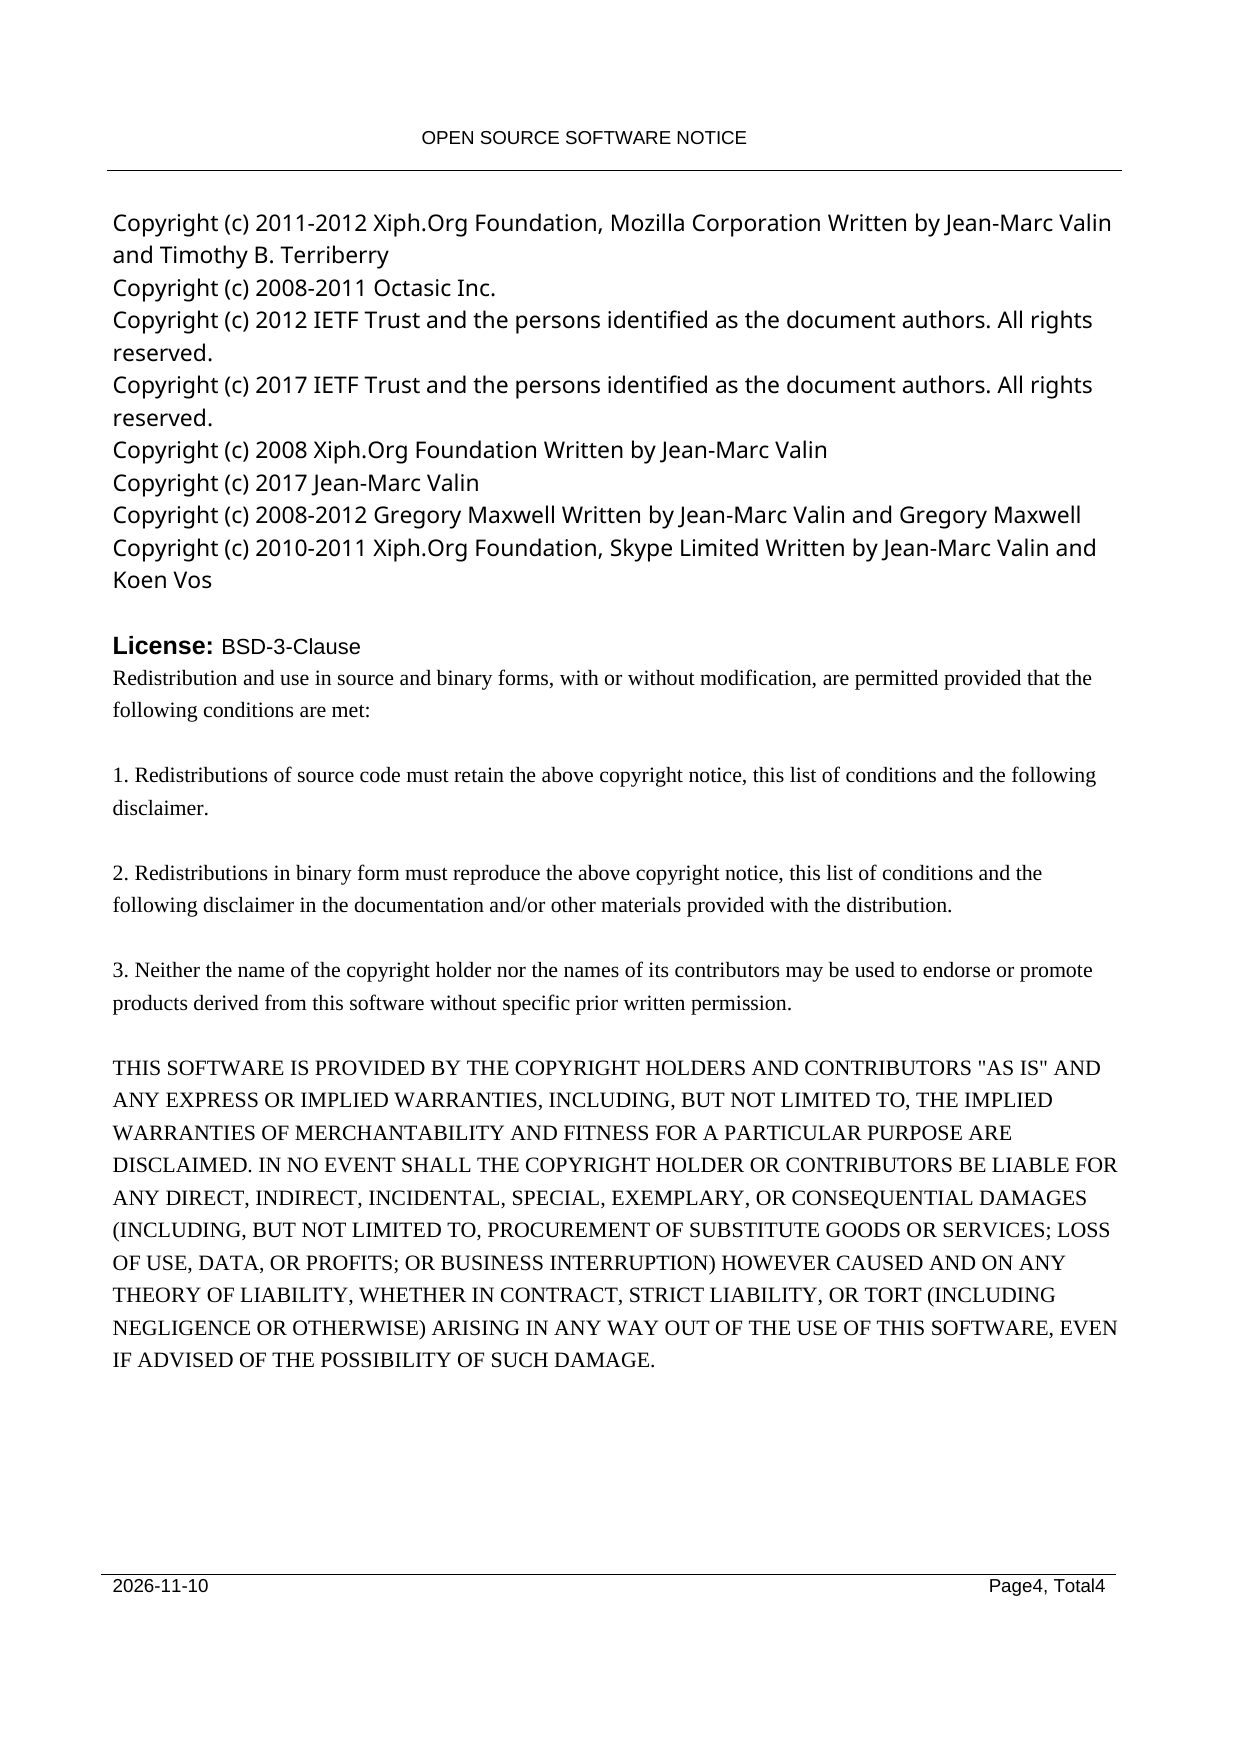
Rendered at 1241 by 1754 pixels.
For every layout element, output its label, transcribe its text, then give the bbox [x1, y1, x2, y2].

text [112, 206, 1128, 629]
text Redistribution and use in source and binary forms, with or without modification, are permitted provided that the following conditions are met: 1. Redistributions of source code must retain the above copyright notice, this list of conditions and the following disclaimer. 2. Redistributions in binary form must reproduce the above copyright notice, this list of conditions and the following disclaimer in the documentation and/or other materials provided with the distribution. 3. Neither the name of the copyright holder nor the names of its contributors may be used to endorse or promote products derived from this software without specific prior written permission. THIS SOFTWARE IS PROVIDED BY THE COPYRIGHT HOLDERS AND CONTRIBUTORS "AS IS" AND ANY EXPRESS OR IMPLIED WARRANTIES, INCLUDING, BUT NOT LIMITED TO, THE IMPLIED WARRANTIES OF MERCHANTABILITY AND FITNESS FOR A PARTICULAR PURPOSE ARE DISCLAIMED. IN NO EVENT SHALL THE COPYRIGHT HOLDER OR CONTRIBUTORS BE LIABLE FOR ANY DIRECT, INDIRECT, INCIDENTAL, SPECIAL, EXEMPLARY, OR CONSEQUENTIAL DAMAGES (INCLUDING, BUT NOT LIMITED TO, PROCUREMENT OF SUBSTITUTE GOODS OR SERVICES; LOSS OF USE, DATA, OR PROFITS; OR BUSINESS INTERRUPTION) HOWEVER CAUSED AND ON ANY THEORY OF LIABILITY, WHETHER IN CONTRACT, STRICT LIABILITY, OR TORT (INCLUDING NEGLIGENCE OR OTHERWISE) ARISING IN ANY WAY OUT OF THE USE OF THIS SOFTWARE, EVEN IF ADVISED OF THE POSSIBILITY OF SUCH DAMAGE. [112, 661, 1128, 1409]
text License: BSD-3-Clause [112, 629, 1128, 661]
